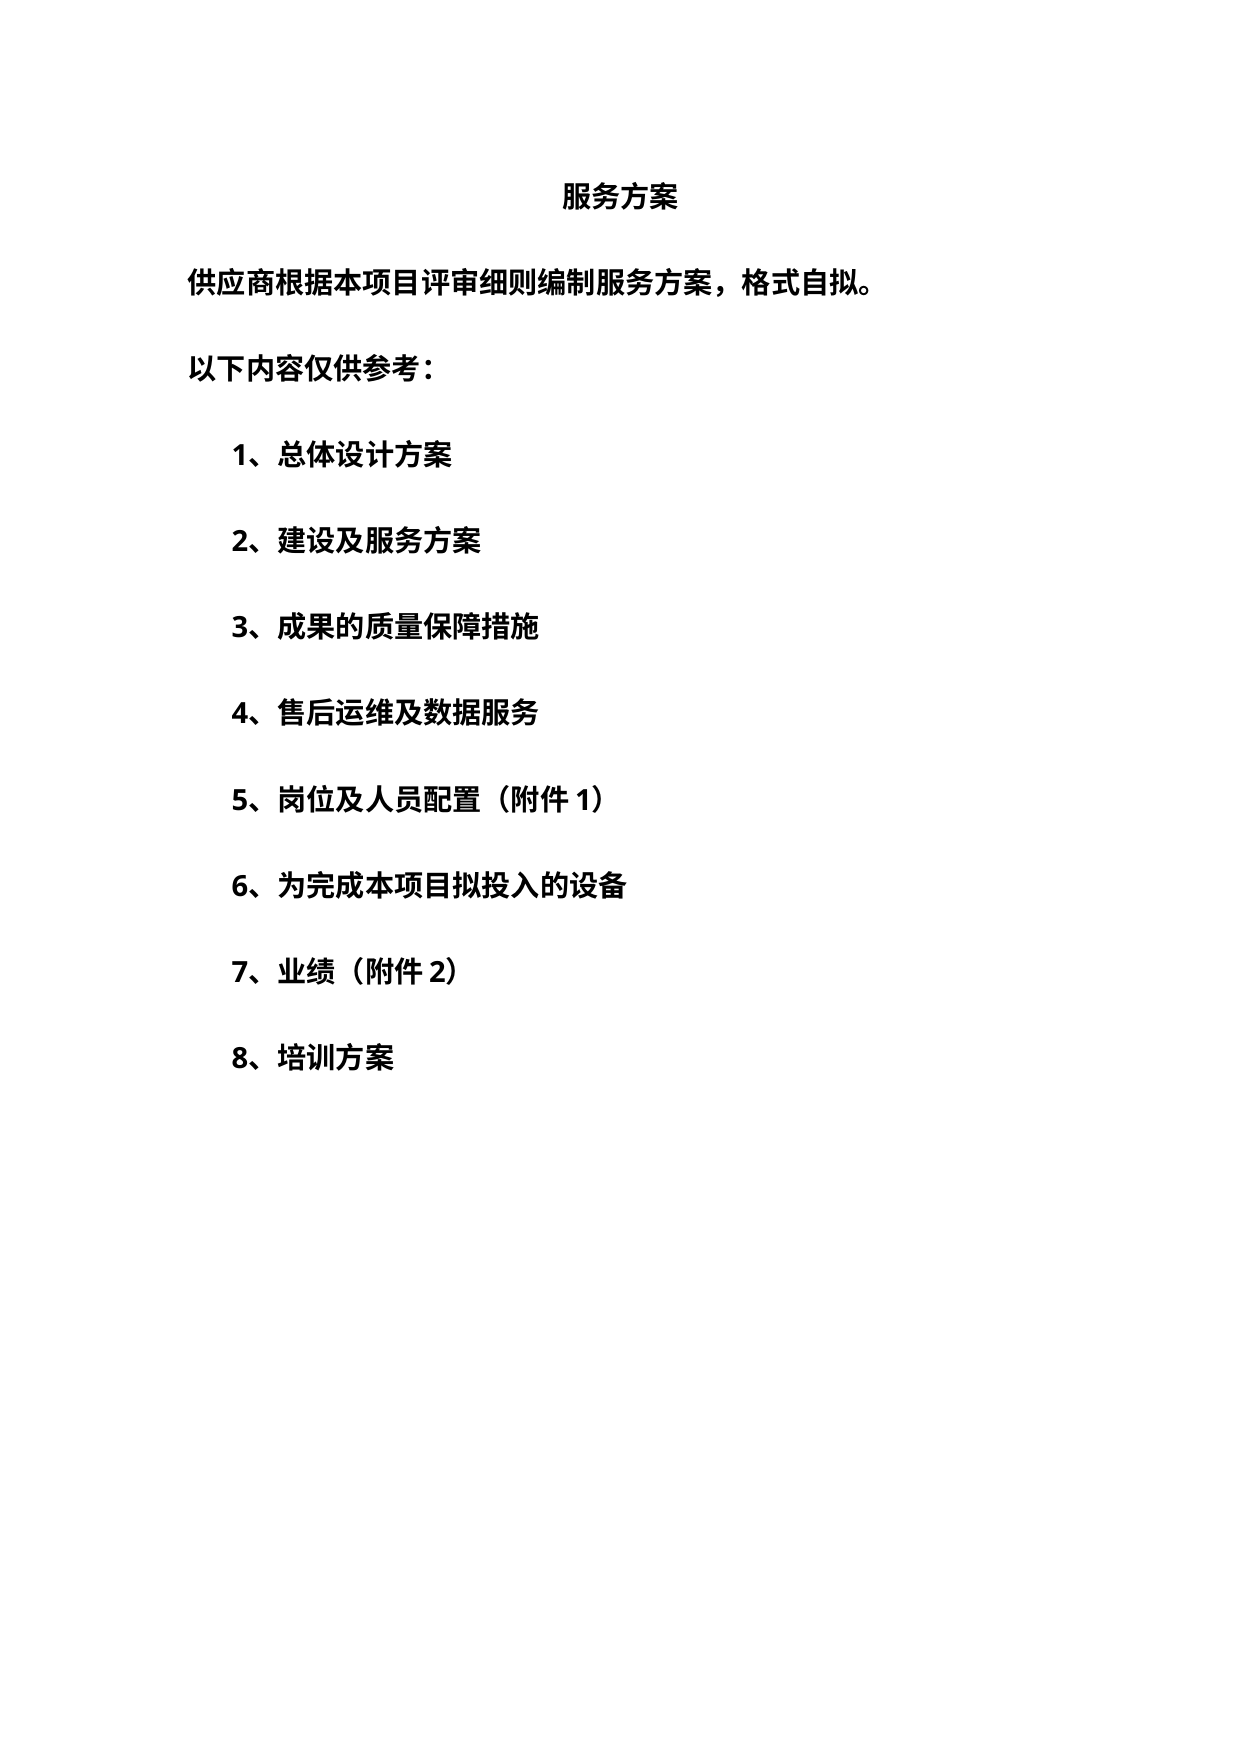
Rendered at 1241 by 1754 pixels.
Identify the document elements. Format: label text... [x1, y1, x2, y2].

text 供应商根据本项目评审细则编制服务方案，格式自拟。 [187, 248, 1053, 313]
text 5、岗位及人员配置（附件1） [187, 765, 1053, 830]
text 6、为完成本项目拟投入的设备 [187, 851, 1053, 916]
text 7、业绩（附件2） [187, 937, 1053, 1002]
text 3、成果的质量保障措施 [187, 593, 1053, 658]
text 4、售后运维及数据服务 [187, 679, 1053, 744]
text 8、培训方案 [187, 1023, 1053, 1088]
text 1、总体设计方案 [187, 420, 1053, 485]
text 以下内容仅供参考： [187, 334, 1053, 399]
list 服务方案 [187, 162, 1053, 227]
text 2、建设及服务方案 [187, 507, 1053, 572]
